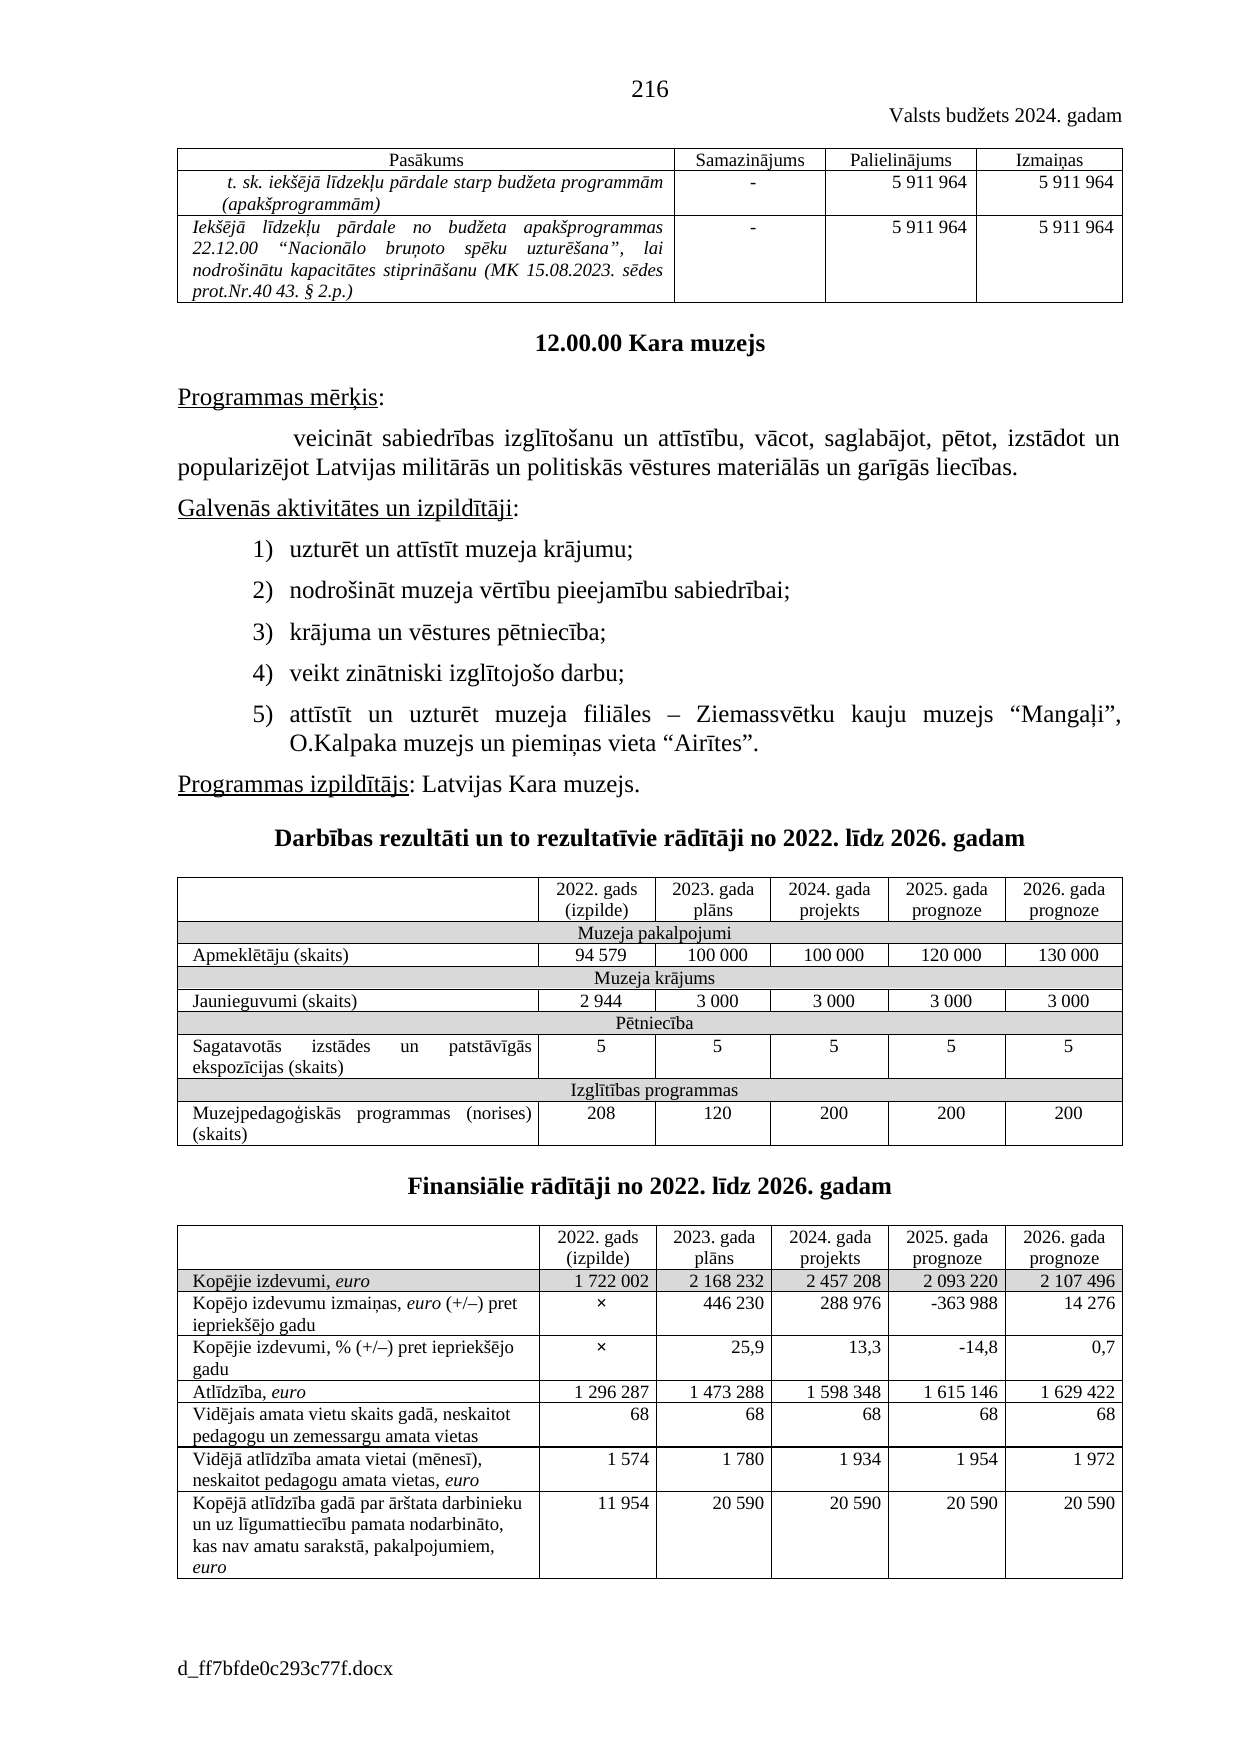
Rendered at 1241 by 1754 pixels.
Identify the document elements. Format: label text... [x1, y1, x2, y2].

list krājuma un vēstures pētniecība; [252, 617, 1122, 645]
table_cell 5 911 964 [826, 171, 976, 214]
table_cell 1 473 288 [657, 1381, 771, 1402]
table_cell 1 615 146 [889, 1381, 1005, 1402]
table_cell 1 722 002 [540, 1270, 656, 1291]
table_cell Kopējie izdevumi, % (+/–) pret iepriekšējo gadu [178, 1336, 539, 1379]
table_cell 13,3 [772, 1336, 888, 1379]
table_cell Apmeklētāju (skaits) [178, 944, 538, 966]
table_cell Kopējie izdevumi, euro [178, 1270, 539, 1291]
table_cell -363 988 [889, 1292, 1005, 1335]
table_cell 5 [539, 1035, 655, 1078]
table_cell 1 629 422 [1006, 1381, 1122, 1402]
table_cell 68 [889, 1403, 1005, 1446]
table_header 2024. gada projekts [771, 878, 888, 921]
table_cell 288 976 [772, 1292, 888, 1335]
table_cell 208 [539, 1102, 655, 1145]
table_header 2022. gads (izpilde) [540, 1226, 656, 1269]
table_cell 1 780 [657, 1448, 771, 1491]
table_cell 5 911 964 [977, 216, 1122, 302]
text Darbības rezultāti un to rezultatīvie rādītāji no 2022. līdz 2026. gadam [177, 823, 1122, 852]
table_cell 1 972 [1006, 1448, 1122, 1491]
text Programmas izpildītājs: Latvijas Kara muzejs. [177, 769, 1122, 798]
table_cell 3 000 [1006, 990, 1122, 1011]
table_cell 2 457 208 [772, 1270, 888, 1291]
table_cell Kopējo izdevumu izmaiņas, euro (+/–) pret iepriekšējo gadu [178, 1292, 539, 1335]
table_cell Izglītības programmas [178, 1079, 1122, 1101]
text 12.00.00 Kara muzejs [177, 328, 1122, 357]
table_header 2024. gada projekts [772, 1226, 888, 1269]
table_cell 20 590 [772, 1492, 888, 1578]
text Galvenās aktivitātes un izpildītāji: [177, 493, 1122, 522]
table_cell 94 579 [539, 944, 655, 966]
table_cell Muzejpedagoģiskās programmas (norises) (skaits) [178, 1102, 538, 1145]
table_cell 2 093 220 [889, 1270, 1005, 1291]
table_cell 3 000 [656, 990, 770, 1011]
table_cell 68 [657, 1403, 771, 1446]
table_cell - [675, 216, 825, 302]
table_cell t. sk. iekšējā līdzekļu pārdale starp budžeta programmām (apakšprogrammām) [178, 171, 674, 214]
table_cell Vidējā atlīdzība amata vietai (mēnesī), neskaitot pedagogu amata vietas, euro [178, 1448, 539, 1491]
table_cell 1 598 348 [772, 1381, 888, 1402]
table_cell Iekšējā līdzekļu pārdale no budžeta apakšprogrammas 22.12.00 “Nacionālo bruņoto spēku uzturēšana”, lai nodrošinātu kapacitātes stiprināšanu (MK 15.08.2023. sēdes prot.Nr.40 43. § 2.p.) [178, 216, 674, 302]
table_cell 100 000 [771, 944, 888, 966]
table_cell 20 590 [657, 1492, 771, 1578]
table_cell 68 [1006, 1403, 1122, 1446]
table_cell -14,8 [889, 1336, 1005, 1379]
table_cell 14 276 [1006, 1292, 1122, 1335]
table_cell 20 590 [1006, 1492, 1122, 1578]
list uzturēt un attīstīt muzeja krājumu; [252, 534, 1122, 563]
table_header Izmaiņas [977, 149, 1122, 170]
table_cell 11 954 [540, 1492, 656, 1578]
table_header 2026. gada prognoze [1006, 878, 1122, 921]
table_cell 68 [540, 1403, 656, 1446]
table_cell Jaunieguvumi (skaits) [178, 990, 538, 1011]
text veicināt sabiedrības izglītošanu un attīstību, vācot, saglabājot, pētot, izstādot un popularizējot Latvijas militārās un politiskās vēstures materiālās un garīgās liecības. [177, 423, 1122, 480]
table_cell 5 911 964 [826, 216, 976, 302]
table_cell 0,7 [1006, 1336, 1122, 1379]
list attīstīt un uzturēt muzeja filiāles – Ziemassvētku kauju muzejs “Mangaļi”, O.Kalpaka muzejs un piemiņas vieta “Airītes”. [252, 699, 1122, 757]
table_cell 25,9 [657, 1336, 771, 1379]
table_cell 3 000 [771, 990, 888, 1011]
table_header 2023. gada plāns [657, 1226, 771, 1269]
table_cell 200 [889, 1102, 1005, 1145]
text Finansiālie rādītāji no 2022. līdz 2026. gadam [177, 1171, 1122, 1199]
table_cell 200 [1006, 1102, 1122, 1145]
table_cell 68 [772, 1403, 888, 1446]
table_cell 446 230 [657, 1292, 771, 1335]
table_cell Sagatavotās izstādes un patstāvīgās ekspozīcijas (skaits) [178, 1035, 538, 1078]
list veikt zinātniski izglītojošo darbu; [252, 658, 1122, 687]
table_header 2022. gads (izpilde) [539, 878, 655, 921]
table_cell × [540, 1336, 656, 1379]
table_cell 1 954 [889, 1448, 1005, 1491]
table_cell 2 168 232 [657, 1270, 771, 1291]
table_cell 5 [771, 1035, 888, 1078]
table_cell 5 [889, 1035, 1005, 1078]
table_cell Atlīdzība, euro [178, 1381, 539, 1402]
text Programmas mērķis: [177, 382, 1122, 410]
table_header 2023. gada plāns [656, 878, 770, 921]
table_cell 130 000 [1006, 944, 1122, 966]
table_cell 3 000 [889, 990, 1005, 1011]
table_cell 5 [1006, 1035, 1122, 1078]
list nodrošināt muzeja vērtību pieejamību sabiedrībai; [252, 575, 1122, 604]
table_cell 2 107 496 [1006, 1270, 1122, 1291]
table_header 2026. gada prognoze [1006, 1226, 1122, 1269]
table_cell 5 [656, 1035, 770, 1078]
table_cell Pētniecība [178, 1012, 1122, 1034]
table_cell 5 911 964 [977, 171, 1122, 214]
table_header Samazinājums [675, 149, 825, 170]
table_cell × [540, 1292, 656, 1335]
table_cell 2 944 [539, 990, 655, 1011]
table_cell - [675, 171, 825, 214]
table_cell Muzeja pakalpojumi [178, 922, 1122, 943]
table_header 2025. gada prognoze [889, 1226, 1005, 1269]
table_cell 120 [656, 1102, 770, 1145]
table_header [178, 1226, 539, 1269]
table_cell 120 000 [889, 944, 1005, 966]
table_cell 200 [771, 1102, 888, 1145]
table_header Pasākums [178, 149, 674, 170]
table_header [178, 878, 538, 921]
table_cell 1 296 287 [540, 1381, 656, 1402]
table_cell 1 934 [772, 1448, 888, 1491]
table_cell Vidējais amata vietu skaits gadā, neskaitot pedagogu un zemessargu amata vietas [178, 1403, 539, 1446]
table_cell 1 574 [540, 1448, 656, 1491]
table_cell 20 590 [889, 1492, 1005, 1578]
table_cell Muzeja krājums [178, 967, 1122, 988]
table_cell Kopējā atlīdzība gadā par ārštata darbinieku un uz līgumattiecību pamata nodarbināto, kas nav amatu sarakstā, pakalpojumiem, euro [178, 1492, 539, 1578]
table_header 2025. gada prognoze [889, 878, 1005, 921]
table_cell 100 000 [656, 944, 770, 966]
table_header Palielinājums [826, 149, 976, 170]
